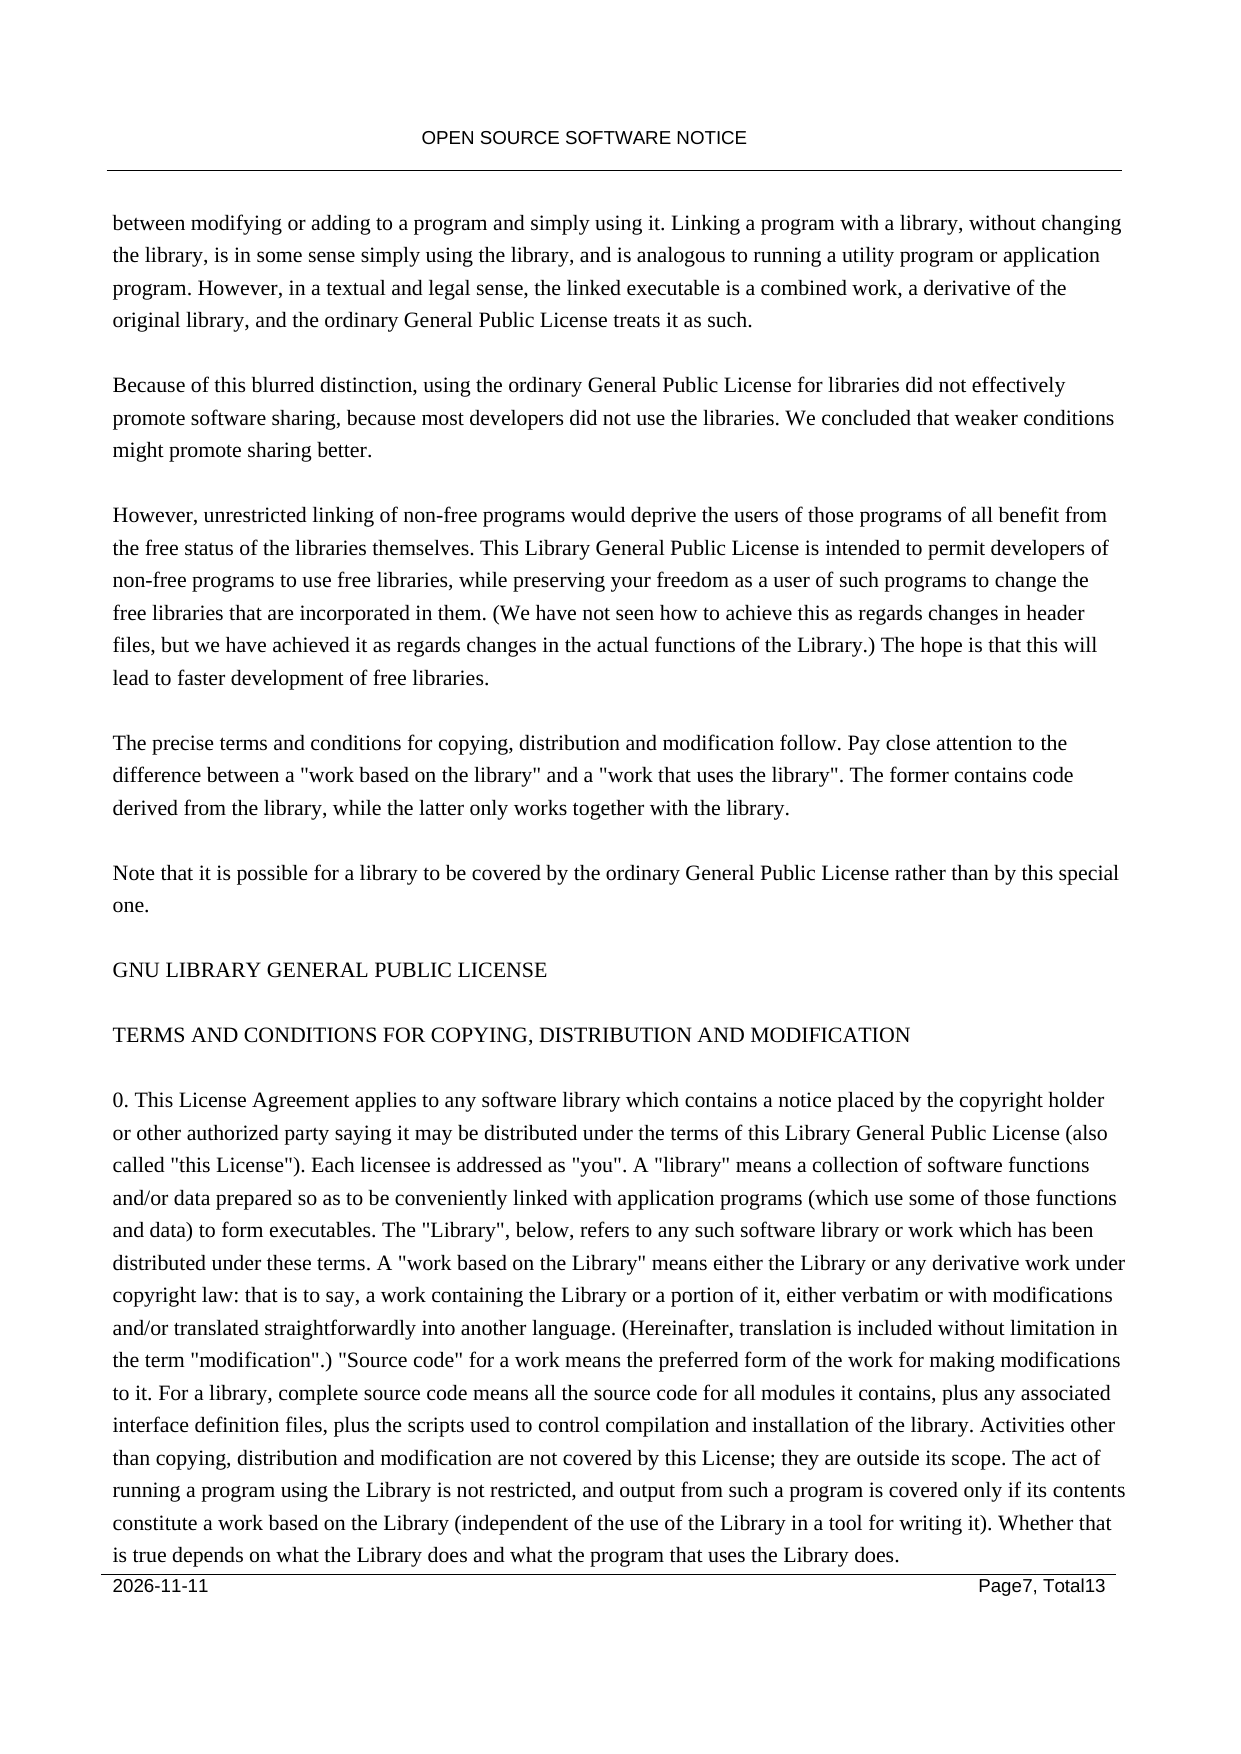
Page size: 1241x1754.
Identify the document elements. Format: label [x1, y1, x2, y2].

text [112, 206, 1128, 1571]
